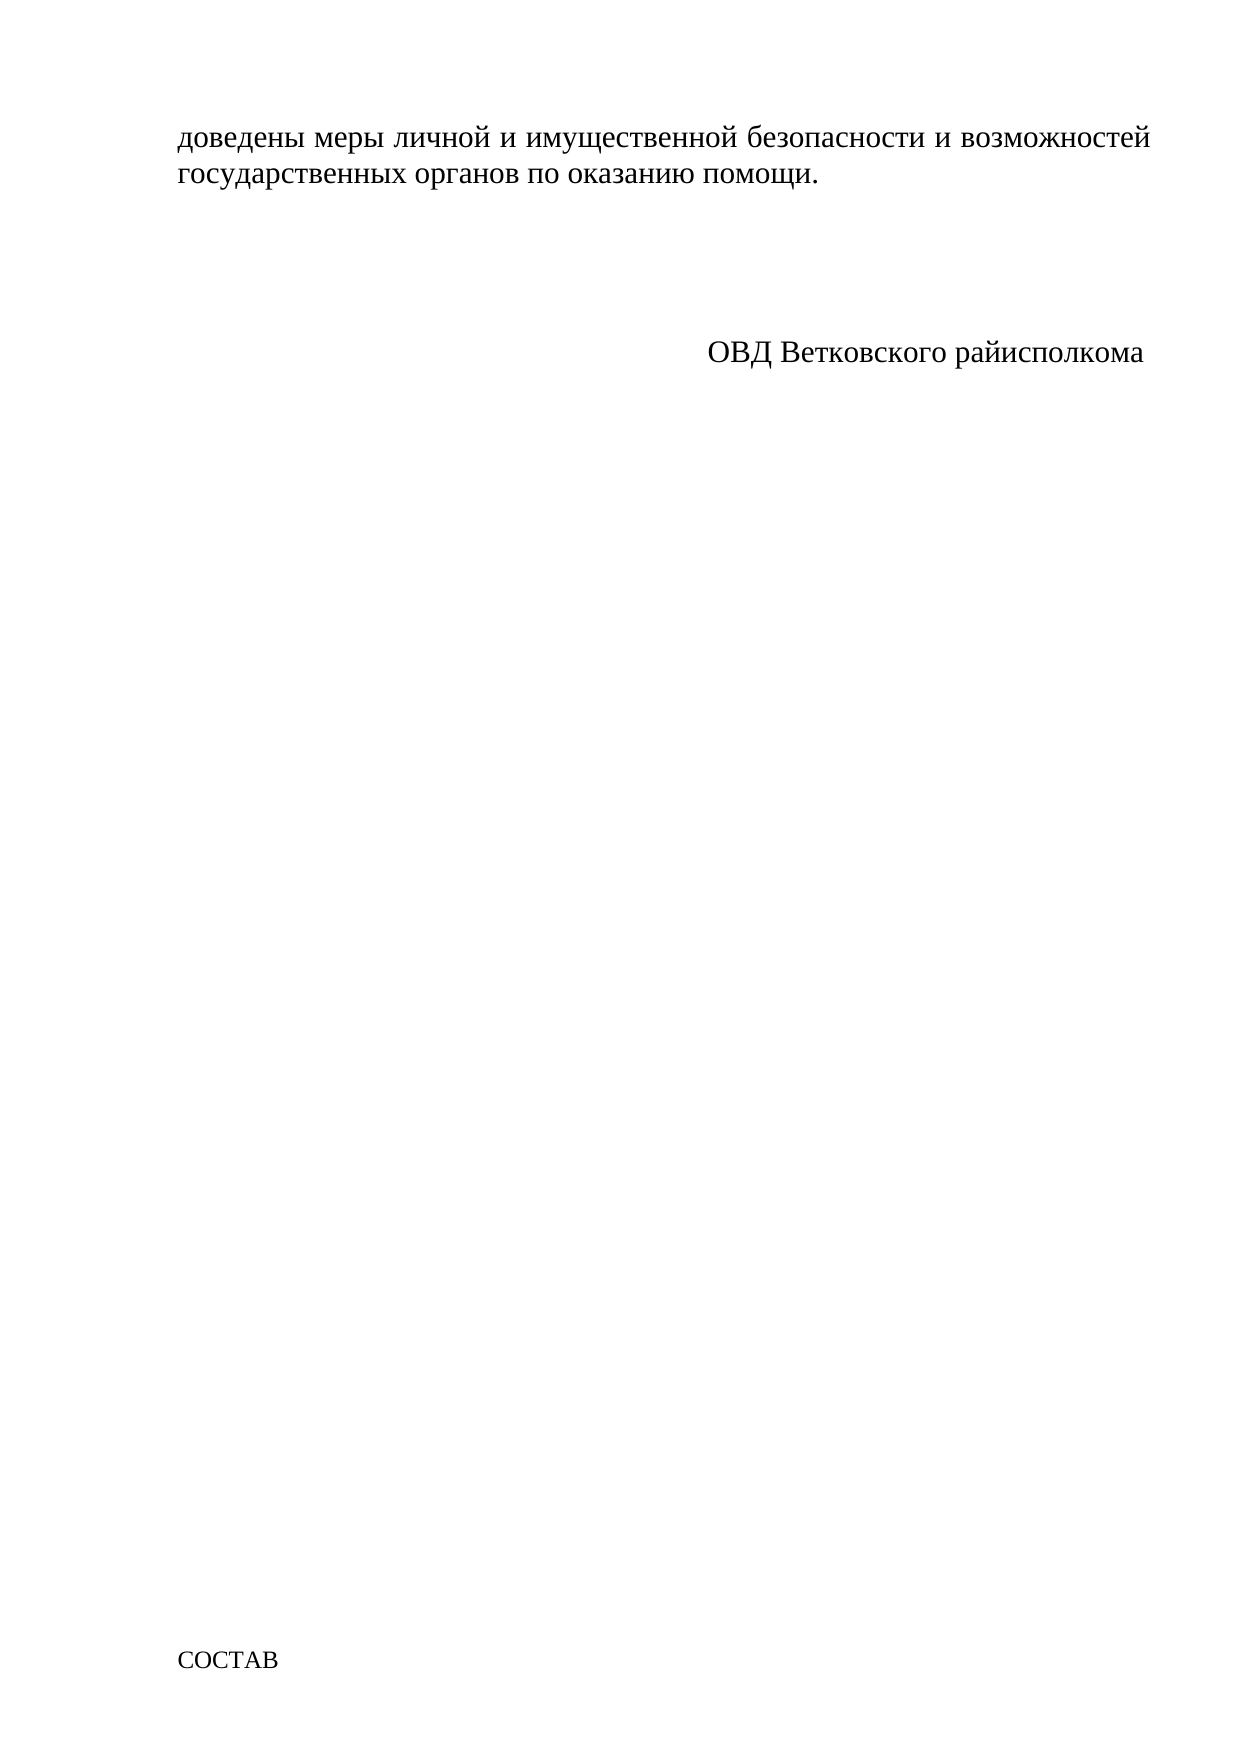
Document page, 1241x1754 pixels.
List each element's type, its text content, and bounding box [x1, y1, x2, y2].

text СОСТАВ [177, 1645, 1152, 1674]
text ОВД Ветковского райисполкома [177, 334, 1152, 370]
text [177, 118, 1152, 190]
